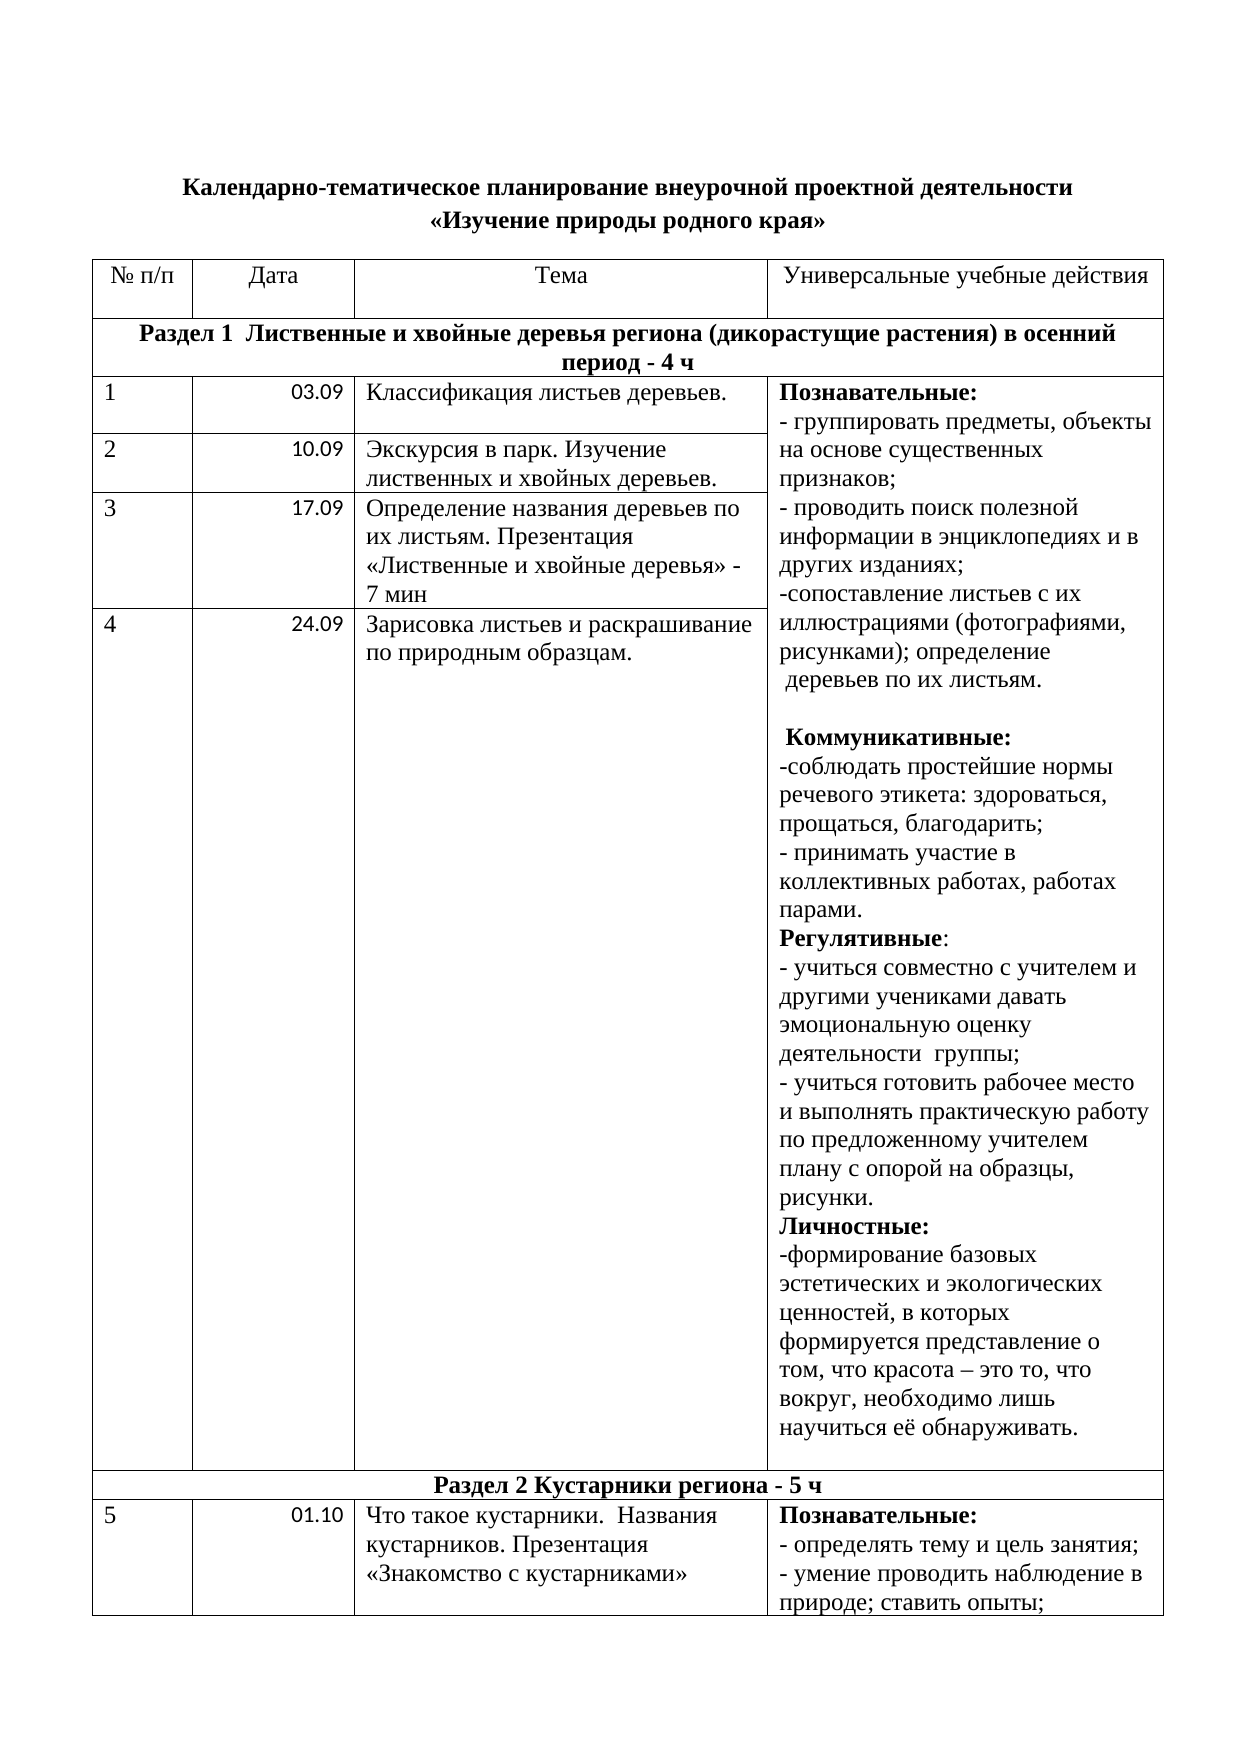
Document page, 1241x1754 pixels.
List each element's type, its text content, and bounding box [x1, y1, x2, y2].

table_header № п/п [93, 260, 192, 317]
table_header Тема [355, 260, 767, 317]
table_cell 24.09 [193, 609, 354, 1469]
table_cell 01.10 [193, 1500, 354, 1615]
table_cell Классификация листьев деревьев. [355, 377, 767, 433]
table_cell 17.09 [193, 493, 354, 608]
table_cell Определение названия деревьев по их листьям. Презентация «Лиственные и хвойные деревья» - 7 мин [355, 493, 767, 608]
table_cell Что такое кустарники. Названия кустарников. Презентация «Знакомство с кустарниками» [355, 1500, 767, 1615]
table_cell 2 [93, 434, 192, 492]
table_cell Раздел 2 Кустарники региона - 5 ч [93, 1471, 1163, 1499]
table_cell 03.09 [193, 377, 354, 433]
table_cell 1 [93, 377, 192, 433]
table_header Дата [193, 260, 354, 317]
table_cell Зарисовка листьев и раскрашивание по природным образцам. [355, 609, 767, 1469]
table_cell 5 [93, 1500, 192, 1615]
table_cell 10.09 [193, 434, 354, 492]
table_header Универсальные учебные действия [768, 260, 1163, 317]
table_cell Познавательные: - группировать предметы, объекты на основе существенных признаков; - проводить поиск полезной информации в энциклопедиях и в других изданиях; -сопоставление листьев с их иллюстрациями (фотографиями, рисунками); определение деревьев по их листьям. Коммуникативные: -соблюдать простейшие нормы речевого этикета: здороваться, прощаться, благодарить; - принимать участие в коллективных работах, работах парами. Регулятивные: - учиться совместно с учителем и другими учениками давать эмоциональную оценку деятельности группы; - учиться готовить рабочее место и выполнять практическую работу по предложенному учителем плану с опорой на образцы, рисунки. Личностные: -формирование базовых эстетических и экологических ценностей, в которых формируется представление о том, что красота – это то, что вокруг, необходимо лишь научиться её обнаруживать. [768, 377, 1163, 1469]
table_cell Экскурсия в парк. Изучение лиственных и хвойных деревьев. [355, 434, 767, 492]
text Календарно-тематическое планирование внеурочной проектной деятельности «Изучение природы родного края» [103, 172, 1152, 234]
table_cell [768, 1500, 1163, 1615]
table_cell 4 [93, 609, 192, 1469]
table_cell 3 [93, 493, 192, 608]
table_cell Раздел 1 Лиственные и хвойные деревья региона (дикорастущие растения) в осенний период - 4 ч [93, 319, 1163, 376]
